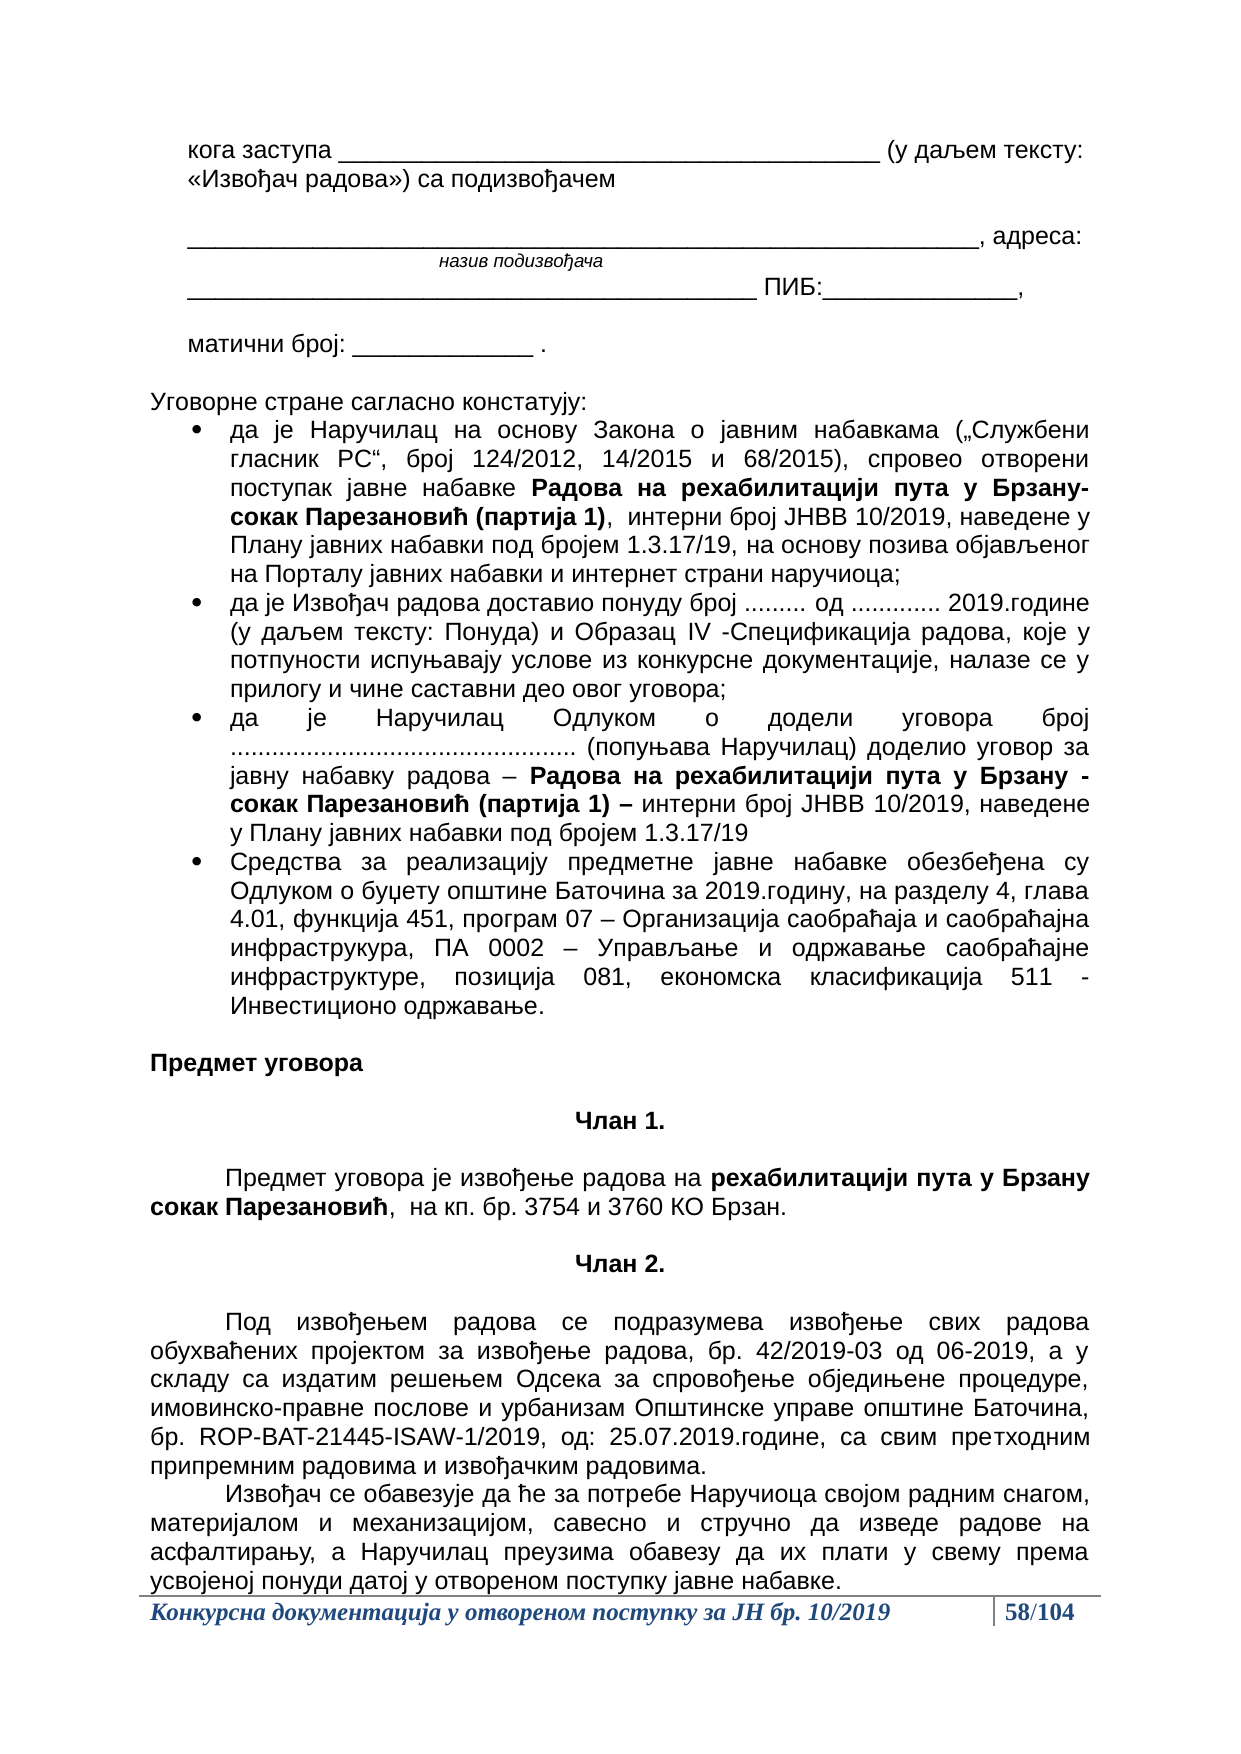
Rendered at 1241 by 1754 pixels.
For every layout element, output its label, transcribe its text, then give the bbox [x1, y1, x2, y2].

text Извођач се обавезује да ће за потребе Наручиоца својом радним снагом, материјалом и механизацијом, савесно и стручно да изведе радове на асфалтирању, а Наручилац преузима обавезу да их плати у свему према усвојеној понуди датој у отвореном поступку јавне набавке. [150, 1479, 1090, 1594]
list да је Наручилац на основу Закона о јавним набавкама („Службени гласник РС“, број 124/2012, 14/2015 и 68/2015), спровео отворени поступак јавне набавке Радова на рехабилитацији пута у Брзану- сокак Парезановић (партија 1), интерни број ЈНВВ 10/2019, наведене у Плану јавних набавки под бројем 1.3.17/19, на основу позива објављеног на Порталу јавних набавки и интернет страни наручиоца; [192, 415, 1090, 588]
text _________________________________________________________, адреса: [187, 221, 1090, 250]
list да је Извођач радова доставио понуду број ......... од ............. 2019.године (у даљем тексту: Понуда) и Образац IV -Спецификација радова, које у потпуности испуњавају услове из конкурсне документације, налазе се у прилогу и чине саставни део овог уговора; [192, 588, 1090, 703]
text назив подизвођача [225, 250, 1090, 272]
text _________________________________________ ПИБ:______________, [187, 272, 1090, 300]
text Предмет уговора [150, 1048, 1090, 1077]
text Члан 2. [150, 1249, 1090, 1278]
list Средства за реализацију предметне јавне набавке обезбеђена су Одлуком о буџету општине Баточина за 2019.годину, на разделу 4, глава 4.01, функција 451, програм 07 – Организација саобраћаја и саобраћајна инфраструкура, ПА 0002 – Управљање и одржавање саобраћајне инфраструктуре, позиција 081, економска класификација 511 - Инвестиционо одржавање. [192, 847, 1090, 1019]
text матични број: _____________ . [187, 329, 1090, 358]
text Предмет уговора је извођење радова на рехабилитацији пута у Брзану сокак Парезановић, на кп. бр. 3754 и 3760 КО Брзан. [150, 1163, 1090, 1221]
text кога заступа _______________________________________ (у даљем тексту: «Извођач радова») са подизвођачем [187, 135, 1090, 192]
text Под извођењем радова се подразумева извођење свих радова обухваћених пројектом за извођење радова, бр. 42/2019-03 од 06-2019, а у складу са издатим решењем Одсека за спровођење обједињене процедуре, имовинско-правне послове и урбанизам Општинске управе општине Баточина, бр. ROP-BAT-21445-ISAW-1/2019, од: 25.07.2019.године, са свим претходним припремним радовима и извођачким радовима. [150, 1307, 1090, 1479]
list да је Наручилац Одлуком о додели уговора број .................................................. (попуњава Наручилац) доделио уговор за јавну набавку радова – Радова на рехабилитацији пута у Брзану - сокак Парезановић (партија 1) – интерни број ЈНВВ 10/2019, наведене у Плану јавних набавки под бројем 1.3.17/19 [192, 703, 1090, 847]
text Уговорне стране сагласно констатују: [150, 387, 1090, 415]
text Члан 1. [150, 1106, 1090, 1134]
